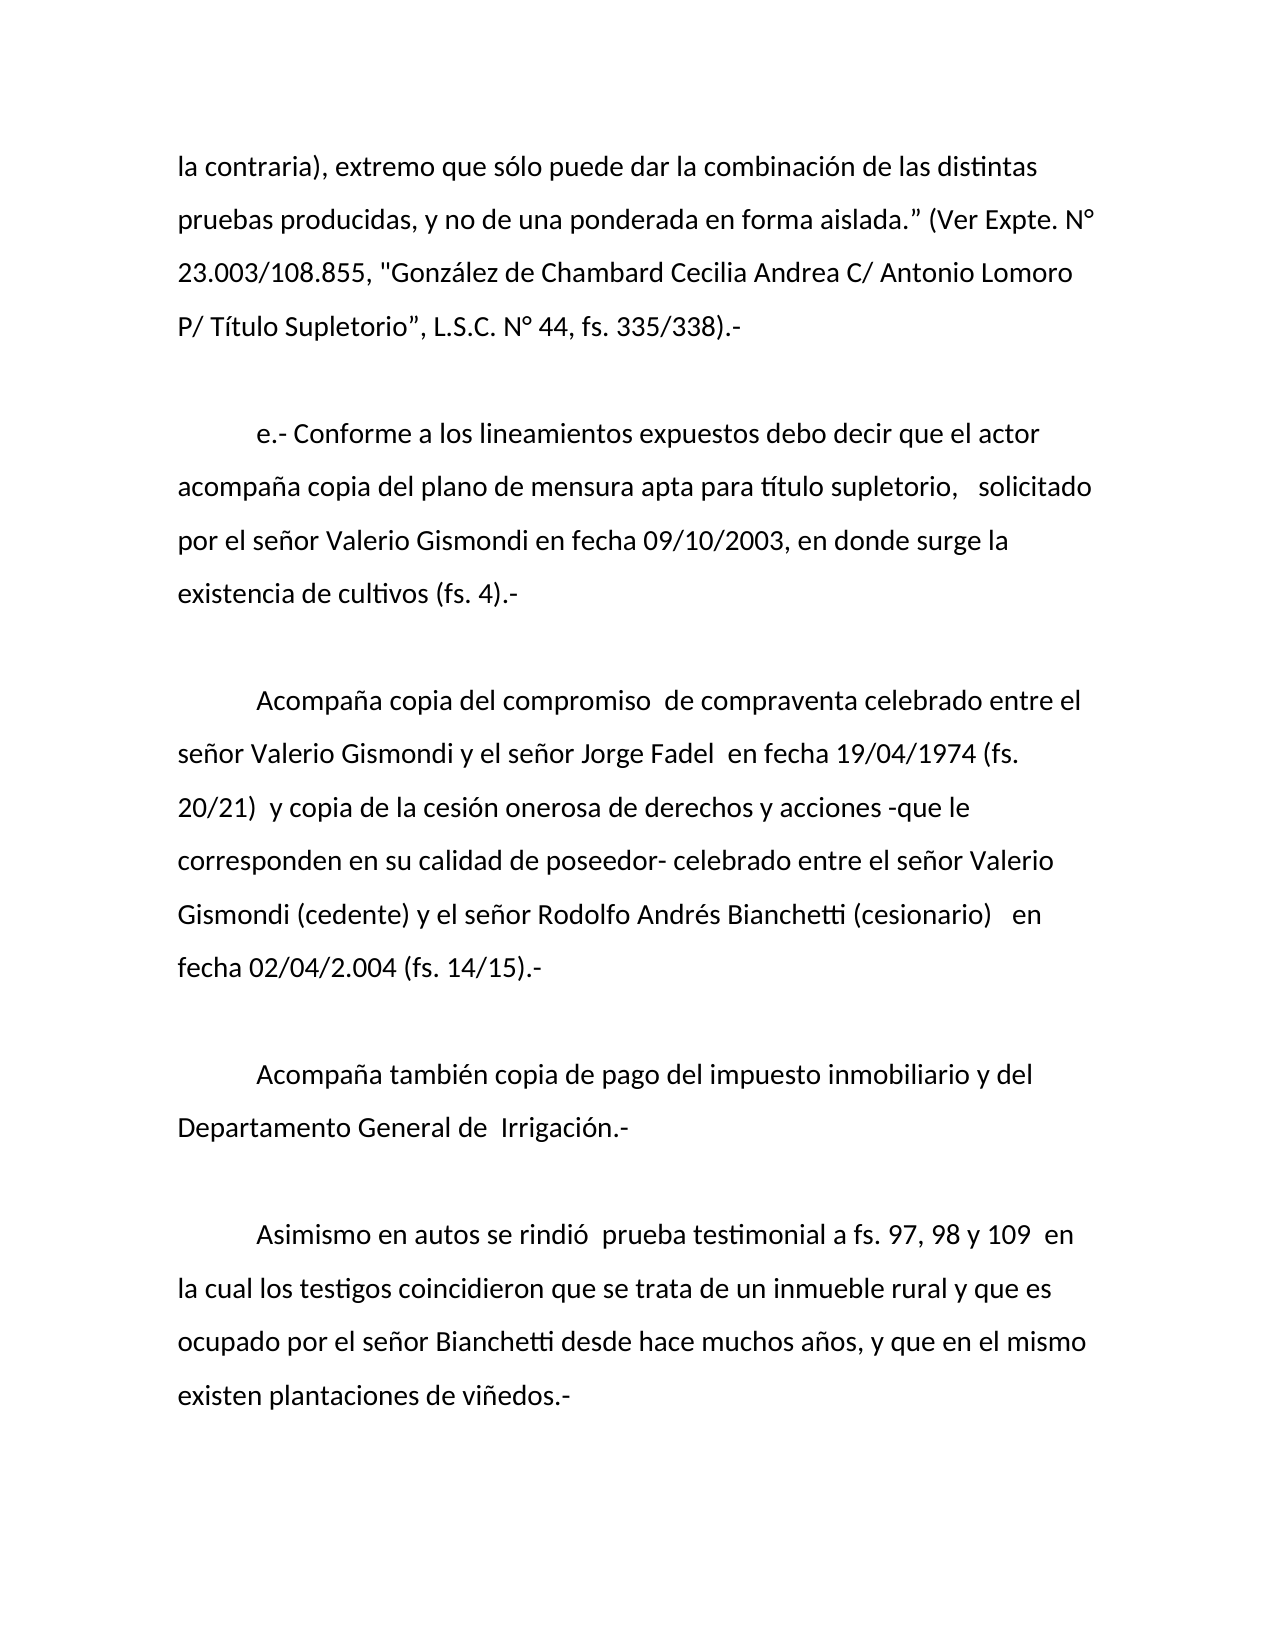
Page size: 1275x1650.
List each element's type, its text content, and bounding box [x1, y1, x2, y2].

text e.- Conforme a los lineamientos expuestos debo decir que el actor acompaña copia del plano de mensura apta para título supletorio, solicitado por el señor Valerio Gismondi en fecha 09/10/2003, en donde surge la existencia de cultivos (fs. 4).- [177, 415, 1098, 611]
text Asimismo en autos se rindió prueba testimonial a fs. 97, 98 y 109 en la cual los testigos coincidieron que se trata de un inmueble rural y que es ocupado por el señor Bianchetti desde hace muchos años, y que en el mismo existen plantaciones de viñedos.- [177, 1216, 1098, 1412]
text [177, 148, 1098, 343]
text Acompaña copia del compromiso de compraventa celebrado entre el señor Valerio Gismondi y el señor Jorge Fadel en fecha 19/04/1974 (fs. 20/21) y copia de la cesión onerosa de derechos y acciones -que le corresponden en su calidad de poseedor- celebrado entre el señor Valerio Gismondi (cedente) y el señor Rodolfo Andrés Bianchetti (cesionario) en fecha 02/04/2.004 (fs. 14/15).- [177, 682, 1098, 985]
text Acompaña también copia de pago del impuesto inmobiliario y del Departamento General de Irrigación.- [177, 1056, 1098, 1145]
